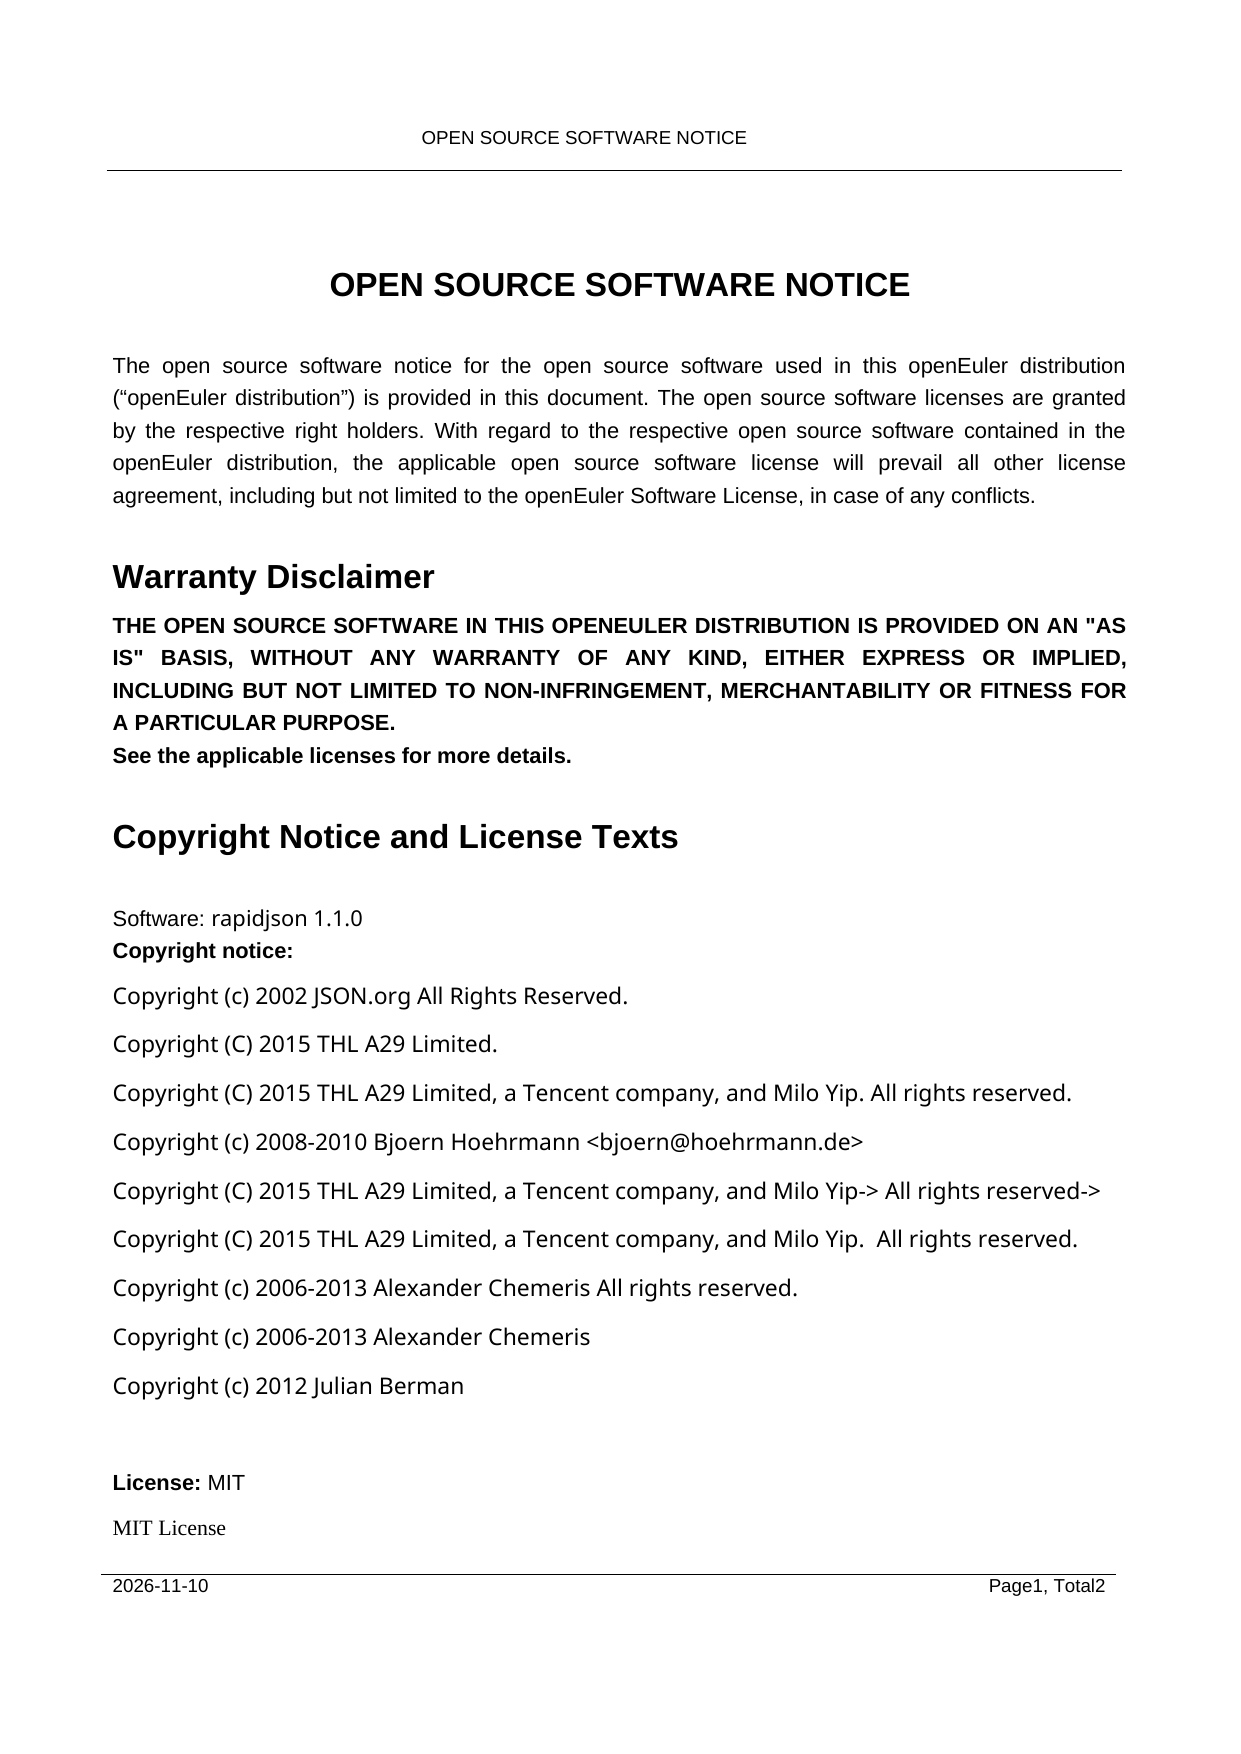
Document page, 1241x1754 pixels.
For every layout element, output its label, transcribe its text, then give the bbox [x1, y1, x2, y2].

text Warranty Disclaimer [112, 544, 1128, 609]
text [112, 1512, 1128, 1544]
text OPEN SOURCE SOFTWARE NOTICE [112, 251, 1128, 316]
text Copyright Notice and License Texts [112, 804, 1128, 869]
text THE OPEN SOURCE SOFTWARE IN THIS OPENEULER DISTRIBUTION IS PROVIDED ON AN "AS IS" BASIS, WITHOUT ANY WARRANTY OF ANY KIND, EITHER EXPRESS OR IMPLIED, INCLUDING BUT NOT LIMITED TO NON-INFRINGEMENT, MERCHANTABILITY OR FITNESS FOR A PARTICULAR PURPOSE. See the applicable licenses for more details. [112, 609, 1128, 771]
text Copyright (c) 2002 JSON.org All Rights Reserved. Copyright (C) 2015 THL A29 Limited. Copyright (C) 2015 THL A29 Limited, a Tencent company, and Milo Yip. All rights reserved. Copyright (c) 2008-2010 Bjoern Hoehrmann <bjoern@hoehrmann.de> Copyright (C) 2015 THL A29 Limited, a Tencent company, and Milo Yip-> All rights reserved-> Copyright (C) 2015 THL A29 Limited, a Tencent company, and Milo Yip. All rights reserved. Copyright (c) 2006-2013 Alexander Chemeris All rights reserved. Copyright (c) 2006-2013 Alexander Chemeris Copyright (c) 2012 Julian Berman [112, 979, 1128, 1450]
text License: MIT [112, 1467, 1128, 1499]
text Copyright notice: [112, 934, 1128, 966]
text The open source software notice for the open source software used in this openEuler distribution (“openEuler distribution”) is provided in this document. The open source software licenses are granted by the respective right holders. With regard to the respective open source software contained in the openEuler distribution, the applicable open source software license will prevail all other license agreement, including but not limited to the openEuler Software License, in case of any conflicts. [112, 349, 1128, 511]
text Software: rapidjson 1.1.0 [112, 901, 1128, 934]
